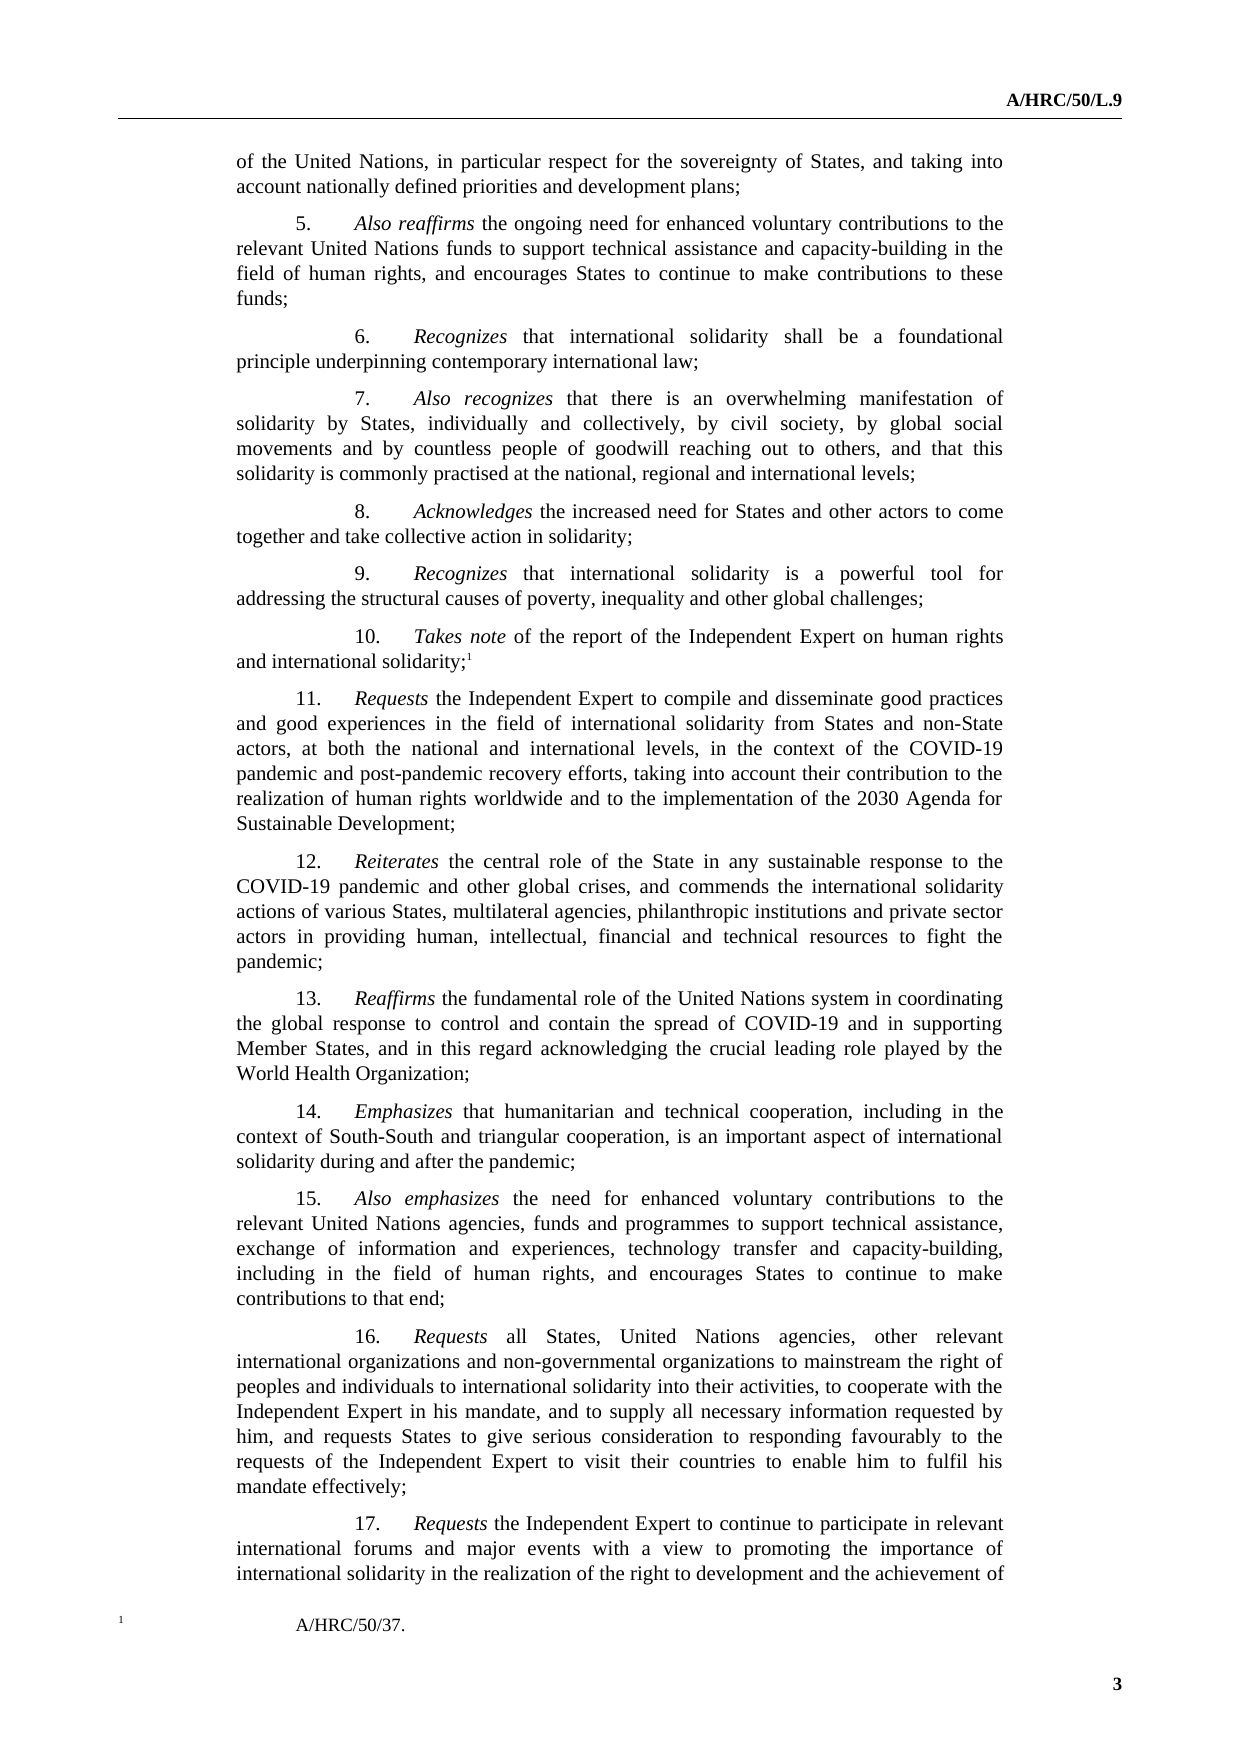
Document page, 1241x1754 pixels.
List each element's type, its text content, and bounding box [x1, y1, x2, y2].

text 12. Reiterates the central role of the State in any sustainable response to the COVID-19 pandemic and other global crises, and commends the international solidarity actions of various States, multilateral agencies, philanthropic institutions and private sector actors in providing human, intellectual, financial and technical resources to fight the pandemic; [236, 848, 1004, 973]
text 15. Also emphasizes the need for enhanced voluntary contributions to the relevant United Nations agencies, funds and programmes to support technical assistance, exchange of information and experiences, technology transfer and capacity-building, including in the field of human rights, and encourages States to continue to make contributions to that end; [236, 1185, 1004, 1310]
text 16. Requests all States, United Nations agencies, other relevant international organizations and non-governmental organizations to mainstream the right of peoples and individuals to international solidarity into their activities, to cooperate with the Independent Expert in his mandate, and to supply all necessary information requested by him, and requests States to give serious consideration to responding favourably to the requests of the Independent Expert to visit their countries to enable him to fulfil his mandate effectively; [236, 1323, 1004, 1498]
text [236, 148, 1004, 198]
text 6. Recognizes that international solidarity shall be a foundational principle underpinning contemporary international law; [236, 323, 1004, 373]
text 9. Recognizes that international solidarity is a powerful tool for addressing the structural causes of poverty, inequality and other global challenges; [236, 560, 1004, 610]
text 11. Requests the Independent Expert to compile and disseminate good practices and good experiences in the field of international solidarity from States and non-State actors, at both the national and international levels, in the context of the COVID-19 pandemic and post-pandemic recovery efforts, taking into account their contribution to the realization of human rights worldwide and to the implementation of the 2030 Agenda for Sustainable Development; [236, 685, 1004, 835]
text 5. Also reaffirms the ongoing need for enhanced voluntary contributions to the relevant United Nations funds to support technical assistance and capacity-building in the field of human rights, and encourages States to continue to make contributions to these funds; [236, 210, 1004, 310]
text 8. Acknowledges the increased need for States and other actors to come together and take collective action in solidarity; [236, 498, 1004, 548]
text 10. Takes note of the report of the Independent Expert on human rights and international solidarity; [236, 623, 1004, 673]
text 13. Reaffirms the fundamental role of the United Nations system in coordinating the global response to control and contain the spread of COVID-19 and in supporting Member States, and in this regard acknowledging the crucial leading role played by the World Health Organization; [236, 985, 1004, 1085]
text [236, 1510, 1004, 1585]
text 14. Emphasizes that humanitarian and technical cooperation, including in the context of South-South and triangular cooperation, is an important aspect of international solidarity during and after the pandemic; [236, 1098, 1004, 1173]
text 7. Also recognizes that there is an overwhelming manifestation of solidarity by States, individually and collectively, by civil society, by global social movements and by countless people of goodwill reaching out to others, and that this solidarity is commonly practised at the national, regional and international levels; [236, 385, 1004, 485]
